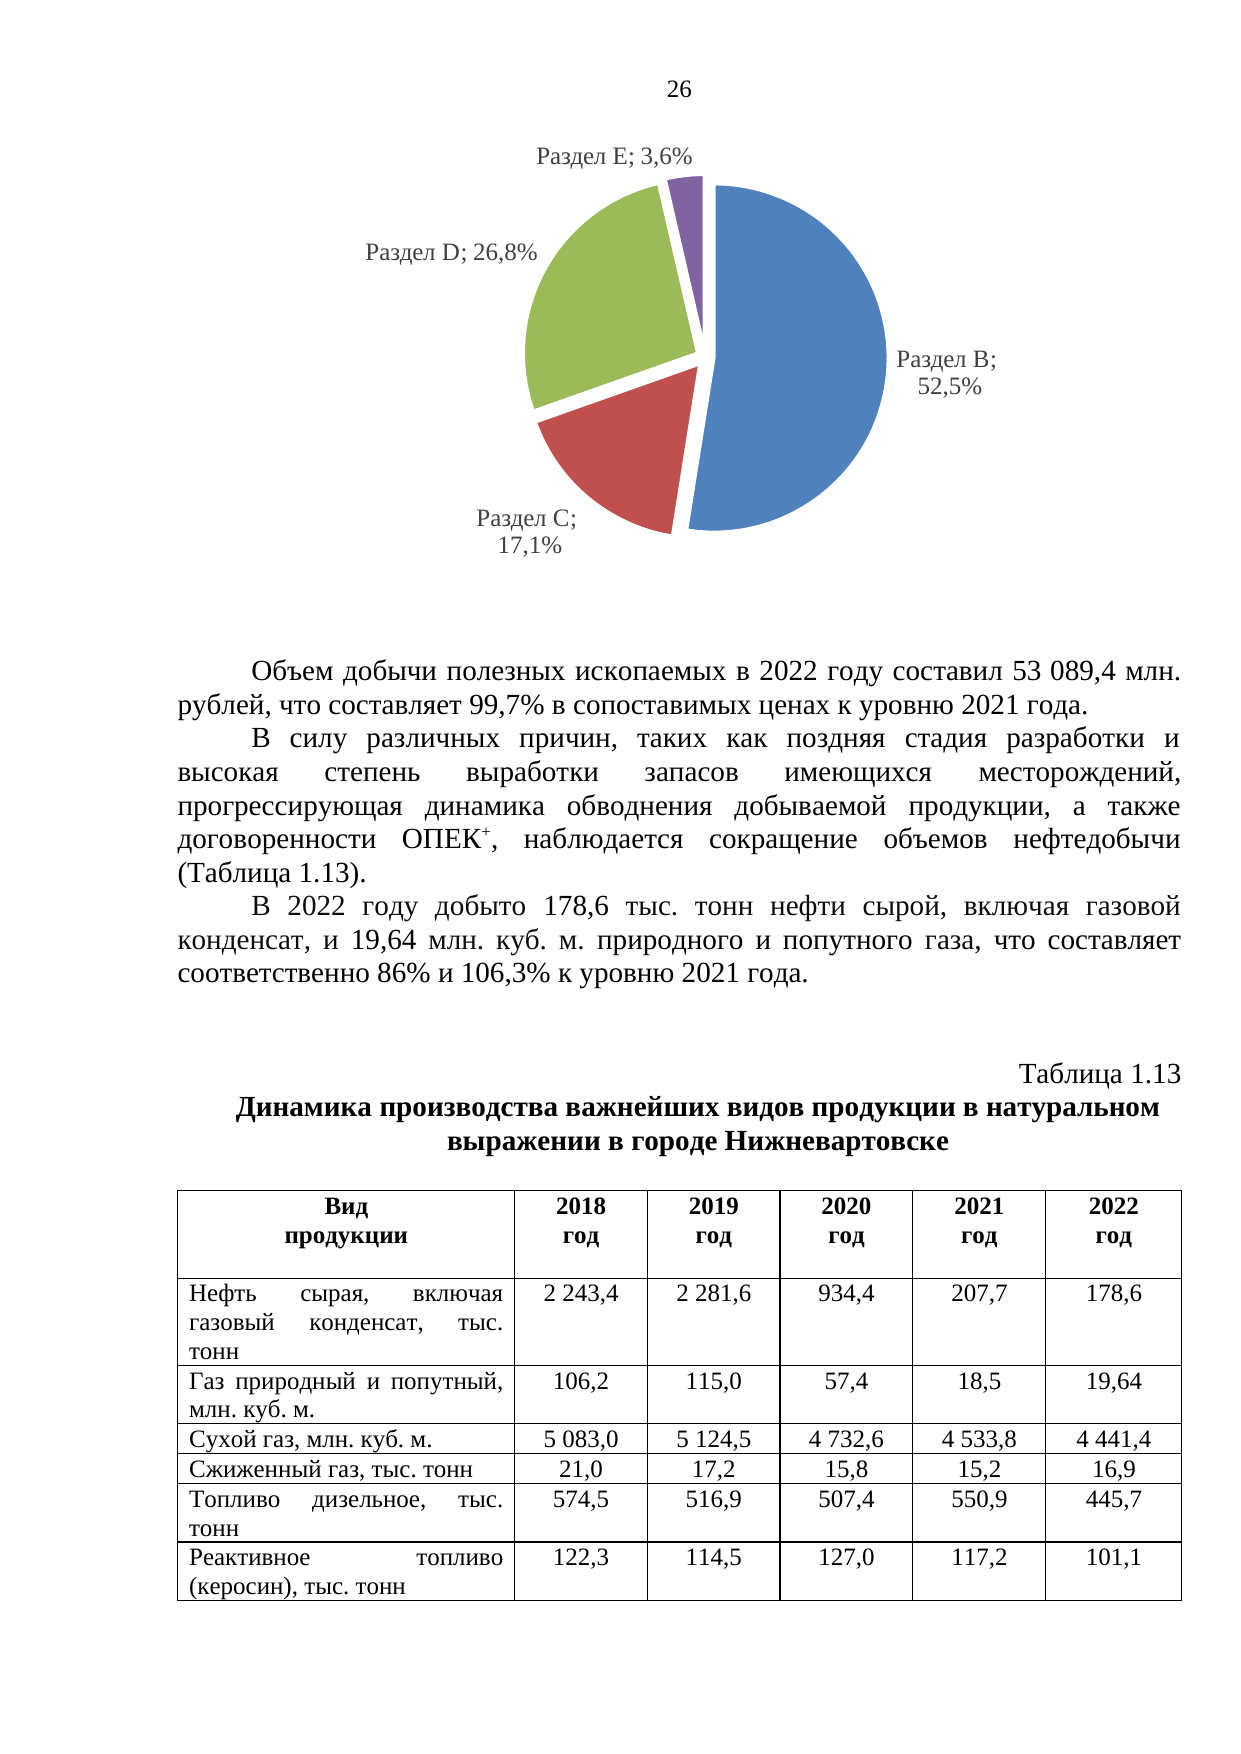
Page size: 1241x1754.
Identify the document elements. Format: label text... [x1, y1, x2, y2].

table_cell 5 124,5 [648, 1424, 779, 1453]
table_cell 4 533,8 [913, 1424, 1045, 1453]
table_cell 57,4 [781, 1366, 912, 1423]
table_cell 4 732,6 [781, 1424, 912, 1453]
table_cell 2 281,6 [648, 1279, 779, 1365]
table_cell 574,5 [515, 1484, 647, 1541]
table_header Вид продукции [178, 1191, 514, 1277]
table_cell Нефть сырая, включая газовый конденсат, тыс. тонн [178, 1279, 514, 1365]
table_header 2022 год [1046, 1191, 1181, 1277]
table_cell 114,5 [648, 1543, 779, 1600]
table_cell 550,9 [913, 1484, 1045, 1541]
table_cell 178,6 [1046, 1279, 1181, 1365]
table_cell 21,0 [515, 1454, 647, 1483]
table_cell 127,0 [781, 1543, 912, 1600]
table_cell 117,2 [913, 1543, 1045, 1600]
text выражении в городе Нижневартовске [215, 1123, 1181, 1157]
table_cell 507,4 [781, 1484, 912, 1541]
table_cell 115,0 [648, 1366, 779, 1423]
table_header 2020 год [781, 1191, 912, 1277]
table_cell 5 083,0 [515, 1424, 647, 1453]
table_cell Реактивное топливо (керосин), тыс. тонн [178, 1543, 514, 1600]
table_cell Топливо дизельное, тыс. тонн [178, 1484, 514, 1541]
table_cell Сжиженный газ, тыс. тонн [178, 1454, 514, 1483]
table_cell 15,8 [781, 1454, 912, 1483]
table_cell 18,5 [913, 1366, 1045, 1423]
table_cell 101,1 [1046, 1543, 1181, 1600]
table_cell 122,3 [515, 1543, 647, 1600]
table_cell 445,7 [1046, 1484, 1181, 1541]
text Таблица 1.13 [215, 1056, 1181, 1089]
table_cell 19,64 [1046, 1366, 1181, 1423]
table_header 2021 год [913, 1191, 1045, 1277]
table_cell 106,2 [515, 1366, 647, 1423]
text Динамика производства важнейших видов продукции в натуральном [215, 1089, 1181, 1123]
text Объем добычи полезных ископаемых в 2022 году составил 53 089,4 млн. рублей, что составляет 99,7% в сопоставимых ценах к уровню 2021 года. [177, 653, 1181, 721]
table_cell 4 441,4 [1046, 1424, 1181, 1453]
table_header 2018 год [515, 1191, 647, 1277]
text В 2022 году добыто 178,6 тыс. тонн нефти сырой, включая газовой конденсат, и 19,64 млн. куб. м. природного и попутного газа, что составляет соответственно 86% и 106,3% к уровню 2021 года. [177, 888, 1181, 989]
table_cell 934,4 [781, 1279, 912, 1365]
table_cell 16,9 [1046, 1454, 1181, 1483]
table_header 2019 год [648, 1191, 779, 1277]
table_cell 2 243,4 [515, 1279, 647, 1365]
table_cell Сухой газ, млн. куб. м. [178, 1424, 514, 1453]
text В силу различных причин, таких как поздняя стадия разработки и высокая степень выработки запасов имеющихся месторождений, прогрессирующая динамика обводнения добываемой продукции, а также договоренности ОПЕК+, наблюдается сокращение объемов нефтедобычи (Таблица 1.13). [177, 721, 1181, 888]
table_cell Газ природный и попутный, млн. куб. м. [178, 1366, 514, 1423]
table_cell 516,9 [648, 1484, 779, 1541]
table_cell 15,2 [913, 1454, 1045, 1483]
table_cell 207,7 [913, 1279, 1045, 1365]
table_cell 17,2 [648, 1454, 779, 1483]
